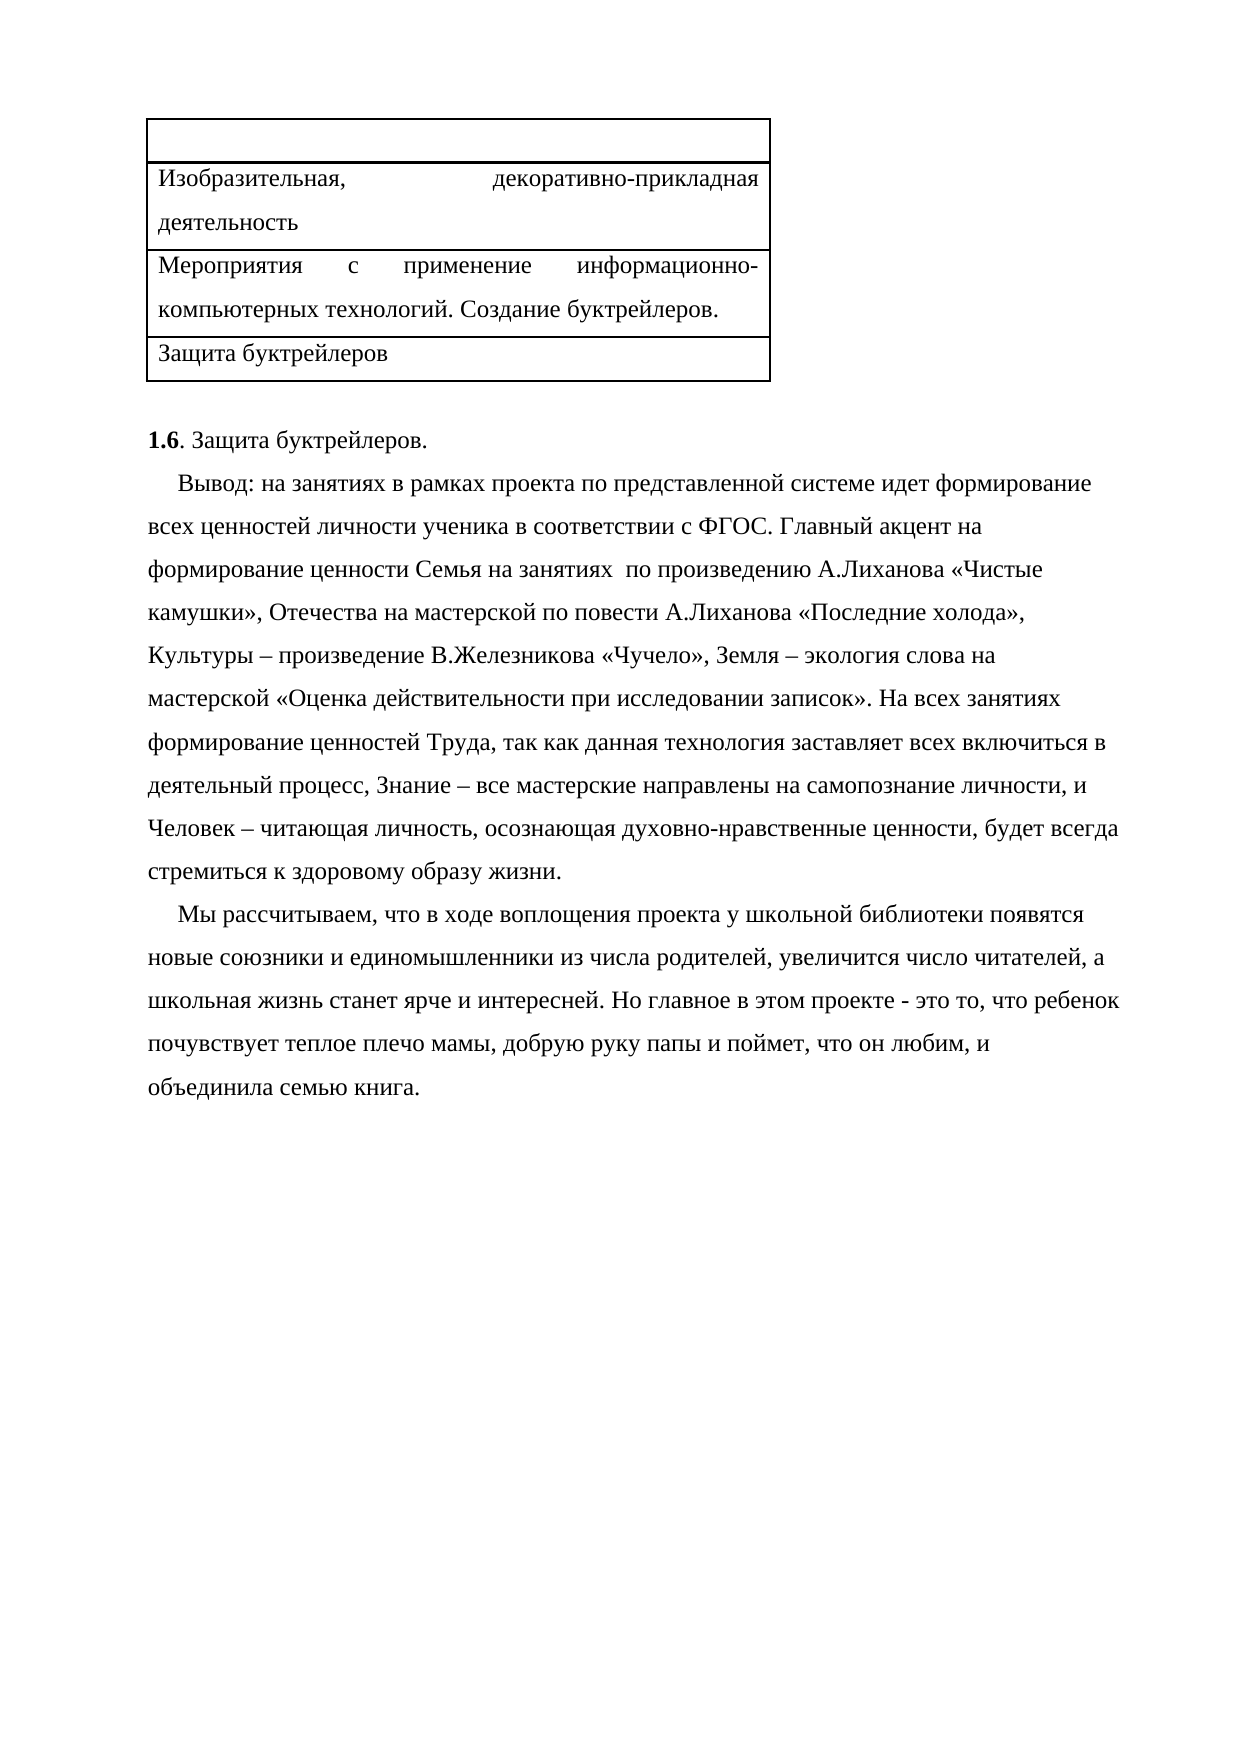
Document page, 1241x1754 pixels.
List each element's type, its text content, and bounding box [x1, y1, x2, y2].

table_cell Защита буктрейлеров [148, 338, 769, 379]
text 1.6. Защита буктрейлеров. [148, 425, 1122, 453]
table_cell Мероприятия с применение информационно-компьютерных технологий. Создание буктрейлеров. [148, 251, 769, 336]
text Вывод: на занятиях в рамках проекта по представленной системе идет формирование всех ценностей личности ученика в соответствии с ФГОС. Главный акцент на формирование ценности Семья на занятиях по произведению А.Лиханова «Чистые камушки», Отечества на мастерской по повести А.Лиханова «Последние холода», Культуры – произведение В.Железникова «Чучело», Земля – экология слова на мастерской «Оценка действительности при исследовании записок». На всех занятиях формирование ценностей Труда, так как данная технология заставляет всех включиться в деятельный процесс, Знание – все мастерские направлены на самопознание личности, и Человек – читающая личность, осознающая духовно-нравственные ценности, будет всегда стремиться к здоровому образу жизни. [148, 468, 1122, 885]
table_cell Изобразительная, декоративно-прикладная деятельность [148, 164, 769, 248]
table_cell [148, 120, 769, 161]
text Мы рассчитываем, что в ходе воплощения проекта у школьной библиотеки появятся новые союзники и единомышленники из числа родителей, увеличится число читателей, а школьная жизнь станет ярче и интересней. Но главное в этом проекте - это то, что ребенок почувствует теплое плечо мамы, добрую руку папы и поймет, что он любим, и объединила семью книга. [148, 899, 1122, 1100]
